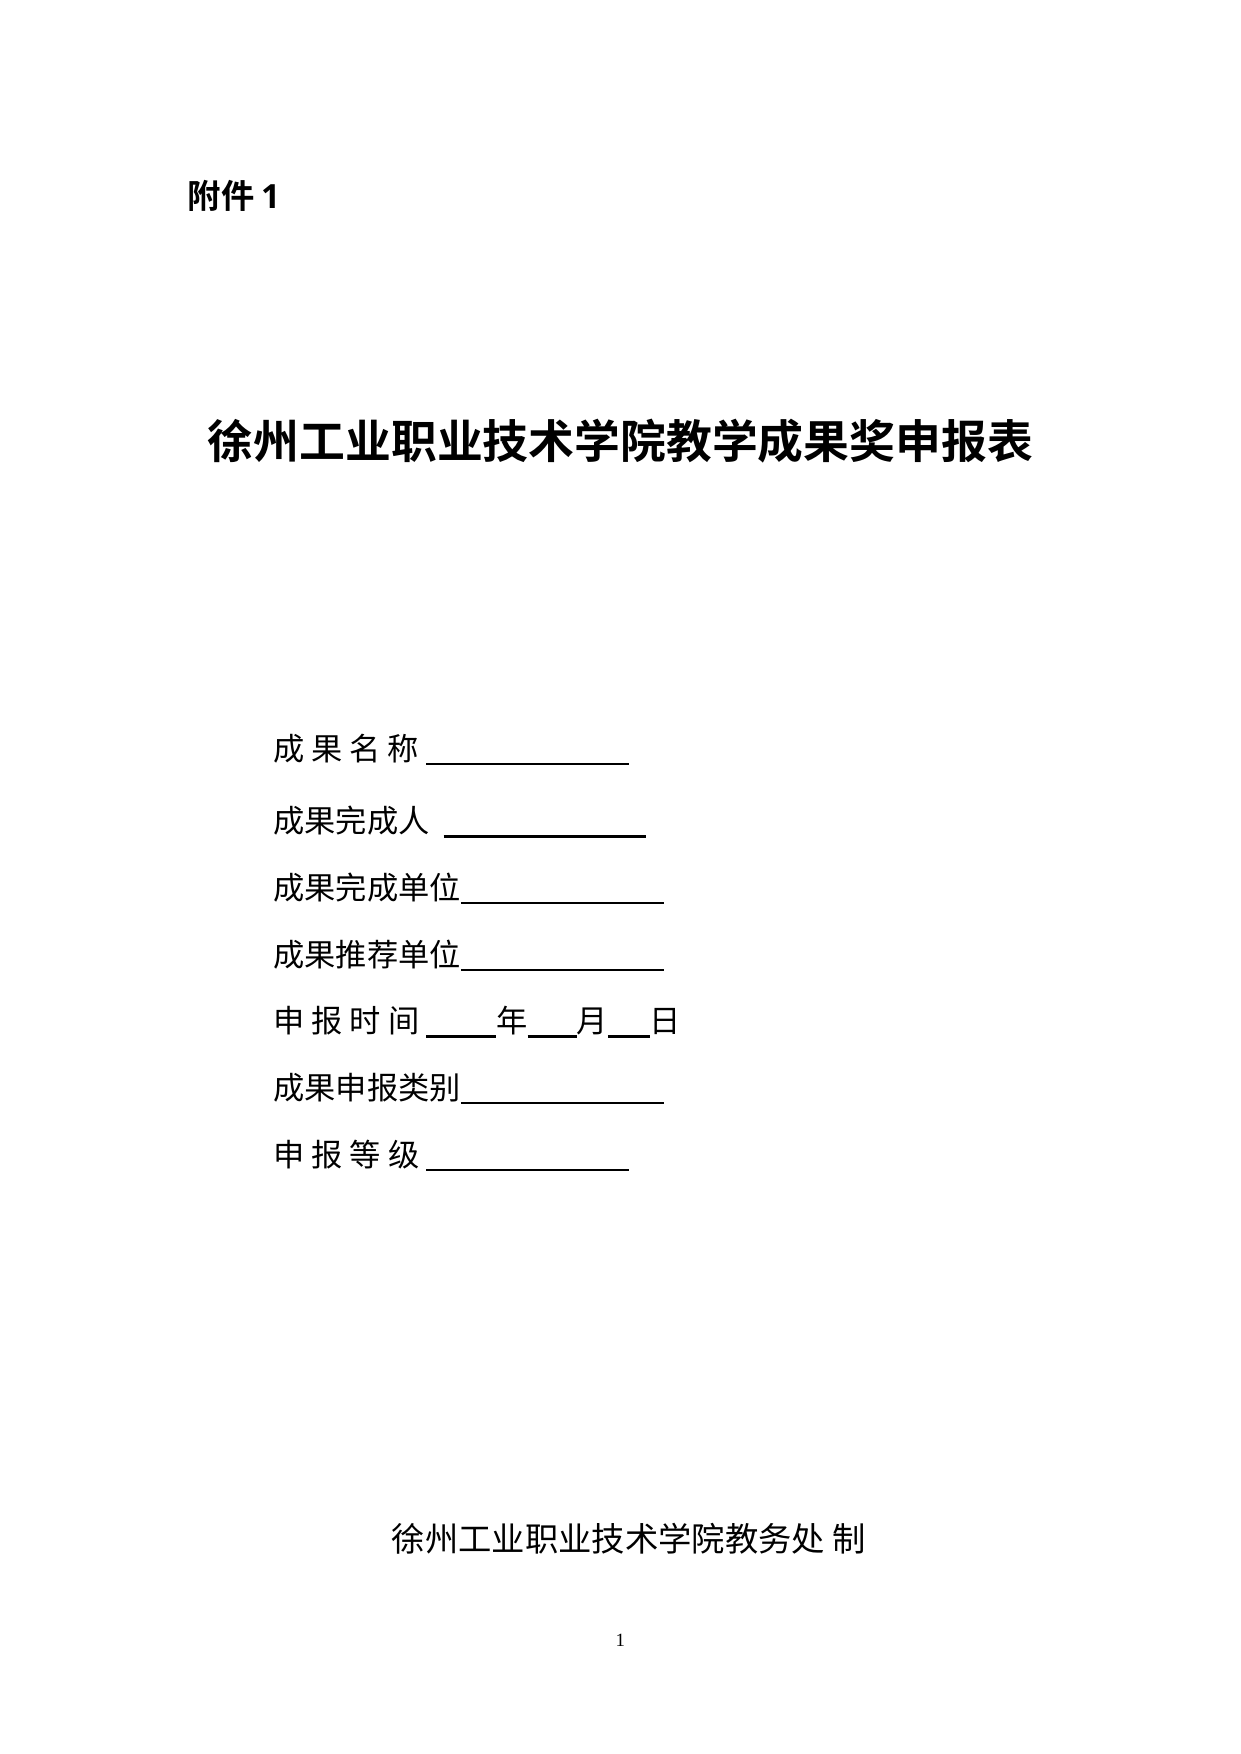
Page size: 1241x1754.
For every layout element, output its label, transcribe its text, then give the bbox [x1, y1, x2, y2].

text 成果完成人 [187, 779, 1053, 846]
text 成果推荐单位 [187, 913, 1053, 979]
text 成 果 名 称 [187, 714, 1053, 779]
text 徐州工业职业技术学院教学成果奖申报表 [187, 389, 1053, 487]
text 附件1 [187, 162, 1053, 227]
text 徐州工业职业技术学院教务处 制 [187, 1504, 1053, 1569]
text 申 报 时 间 年 月 日 [187, 979, 1053, 1046]
text 成果完成单位 [187, 846, 1053, 913]
text 成果申报类别 [187, 1046, 1053, 1113]
text 申 报 等 级 [187, 1113, 1053, 1179]
